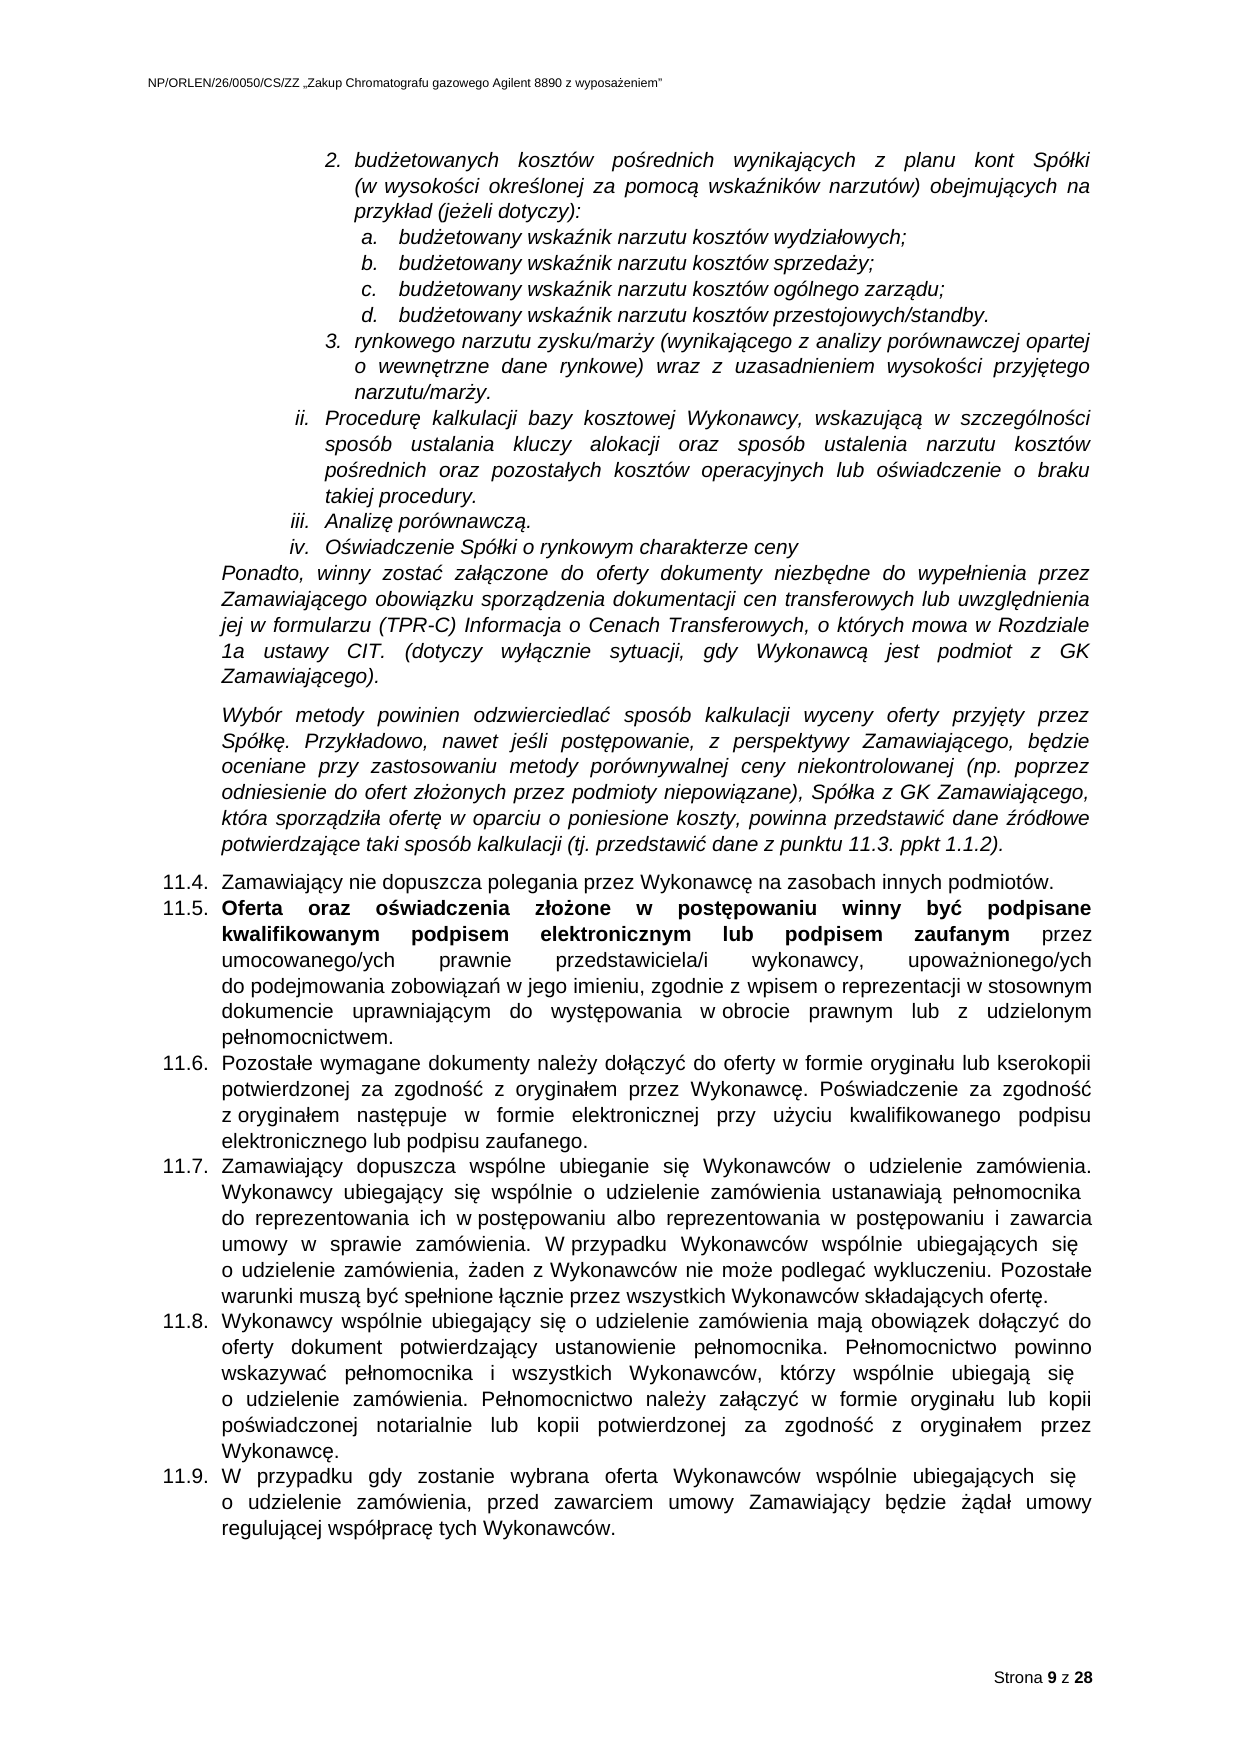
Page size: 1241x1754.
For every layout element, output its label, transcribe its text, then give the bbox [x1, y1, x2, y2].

text Zamawiający dopuszcza wspólne ubieganie się Wykonawców o udzielenie zamówienia. Wykonawcy ubiegający się wspólnie o udzielenie zamówienia ustanawiają pełnomocnika do reprezentowania ich w postępowaniu albo reprezentowania w postępowaniu i zawarcia umowy w sprawie zamówienia. W przypadku Wykonawców wspólnie ubiegających się o udzielenie zamówienia, żaden z Wykonawców nie może podlegać wykluczeniu. Pozostałe warunki muszą być spełnione łącznie przez wszystkich Wykonawców składających ofertę. [162, 1154, 1093, 1307]
list Analizę porównawczą. [310, 509, 1093, 533]
list Procedurę kalkulacji bazy kosztowej Wykonawcy, wskazującą w szczególności sposób ustalania kluczy alokacji oraz sposób ustalenia narzutu kosztów pośrednich oraz pozostałych kosztów operacyjnych lub oświadczenie o braku takiej procedury. [310, 406, 1093, 507]
list Wybór metody powinien odzwierciedlać sposób kalkulacji wyceny oferty przyjęty przez Spółkę. Przykładowo, nawet jeśli postępowanie, z perspektywy Zamawiającego, będzie oceniane przy zastosowaniu metody porównywalnej ceny niekontrolowanej (np. poprzez odniesienie do ofert złożonych przez podmioty niepowiązane), Spółka z GK Zamawiającego, która sporządziła ofertę w oparciu o poniesione koszty, powinna przedstawić dane źródłowe potwierdzające taki sposób kalkulacji (tj. przedstawić dane z punktu 11.3. ppkt 1.1.2). [221, 703, 1093, 856]
list Oświadczenie Spółki o rynkowym charakterze ceny [310, 535, 1093, 559]
list budżetowanych kosztów pośrednich wynikających z planu kont Spółki (w wysokości określonej za pomocą wskaźników narzutów) obejmujących na przykład (jeżeli dotyczy): [325, 148, 1093, 223]
list budżetowany wskaźnik narzutu kosztów przestojowych/standby. [361, 303, 1093, 327]
list rynkowego narzutu zysku/marży (wynikającego z analizy porównawczej opartej o wewnętrzne dane rynkowe) wraz z uzasadnieniem wysokości przyjętego narzutu/marży. [325, 328, 1093, 404]
list Ponadto, winny zostać załączone do oferty dokumenty niezbędne do wypełnienia przez Zamawiającego obowiązku sporządzenia dokumentacji cen transferowych lub uwzględnienia jej w formularzu (TPR-C) Informacja o Cenach Transferowych, o których mowa w Rozdziale 1a ustawy CIT. (dotyczy wyłącznie sytuacji, gdy Wykonawcą jest podmiot z GK Zamawiającego). [221, 561, 1093, 688]
list budżetowany wskaźnik narzutu kosztów sprzedaży; [361, 251, 1093, 275]
text Pozostałe wymagane dokumenty należy dołączyć do oferty w formie oryginału lub kserokopii potwierdzonej za zgodność z oryginałem przez Wykonawcę. Poświadczenie za zgodność z oryginałem następuje w formie elektronicznej przy użyciu kwalifikowanego podpisu elektronicznego lub podpisu zaufanego. [162, 1051, 1093, 1152]
list W przypadku gdy zostanie wybrana oferta Wykonawców wspólnie ubiegających się o udzielenie zamówienia, przed zawarciem umowy Zamawiający będzie żądał umowy regulującej współpracę tych Wykonawców. [162, 1464, 1093, 1540]
list budżetowany wskaźnik narzutu kosztów wydziałowych; [361, 225, 1093, 249]
list Wykonawcy wspólnie ubiegający się o udzielenie zamówienia mają obowiązek dołączyć do oferty dokument potwierdzający ustanowienie pełnomocnika. Pełnomocnictwo powinno wskazywać pełnomocnika i wszystkich Wykonawców, którzy wspólnie ubiegają się o udzielenie zamówienia. Pełnomocnictwo należy załączyć w formie oryginału lub kopii poświadczonej notarialnie lub kopii potwierdzonej za zgodność z oryginałem przez Wykonawcę. [162, 1309, 1093, 1462]
text Oferta oraz oświadczenia złożone w postępowaniu winny być podpisane kwalifikowanym podpisem elektronicznym lub podpisem zaufanym przez umocowanego/ych prawnie przedstawiciela/i wykonawcy, upoważnionego/ych do podejmowania zobowiązań w jego imieniu, zgodnie z wpisem o reprezentacji w stosownym dokumencie uprawniającym do występowania w obrocie prawnym lub z udzielonym pełnomocnictwem. [162, 896, 1093, 1049]
list budżetowany wskaźnik narzutu kosztów ogólnego zarządu; [361, 277, 1093, 301]
text Zamawiający nie dopuszcza polegania przez Wykonawcę na zasobach innych podmiotów. [162, 870, 1093, 894]
